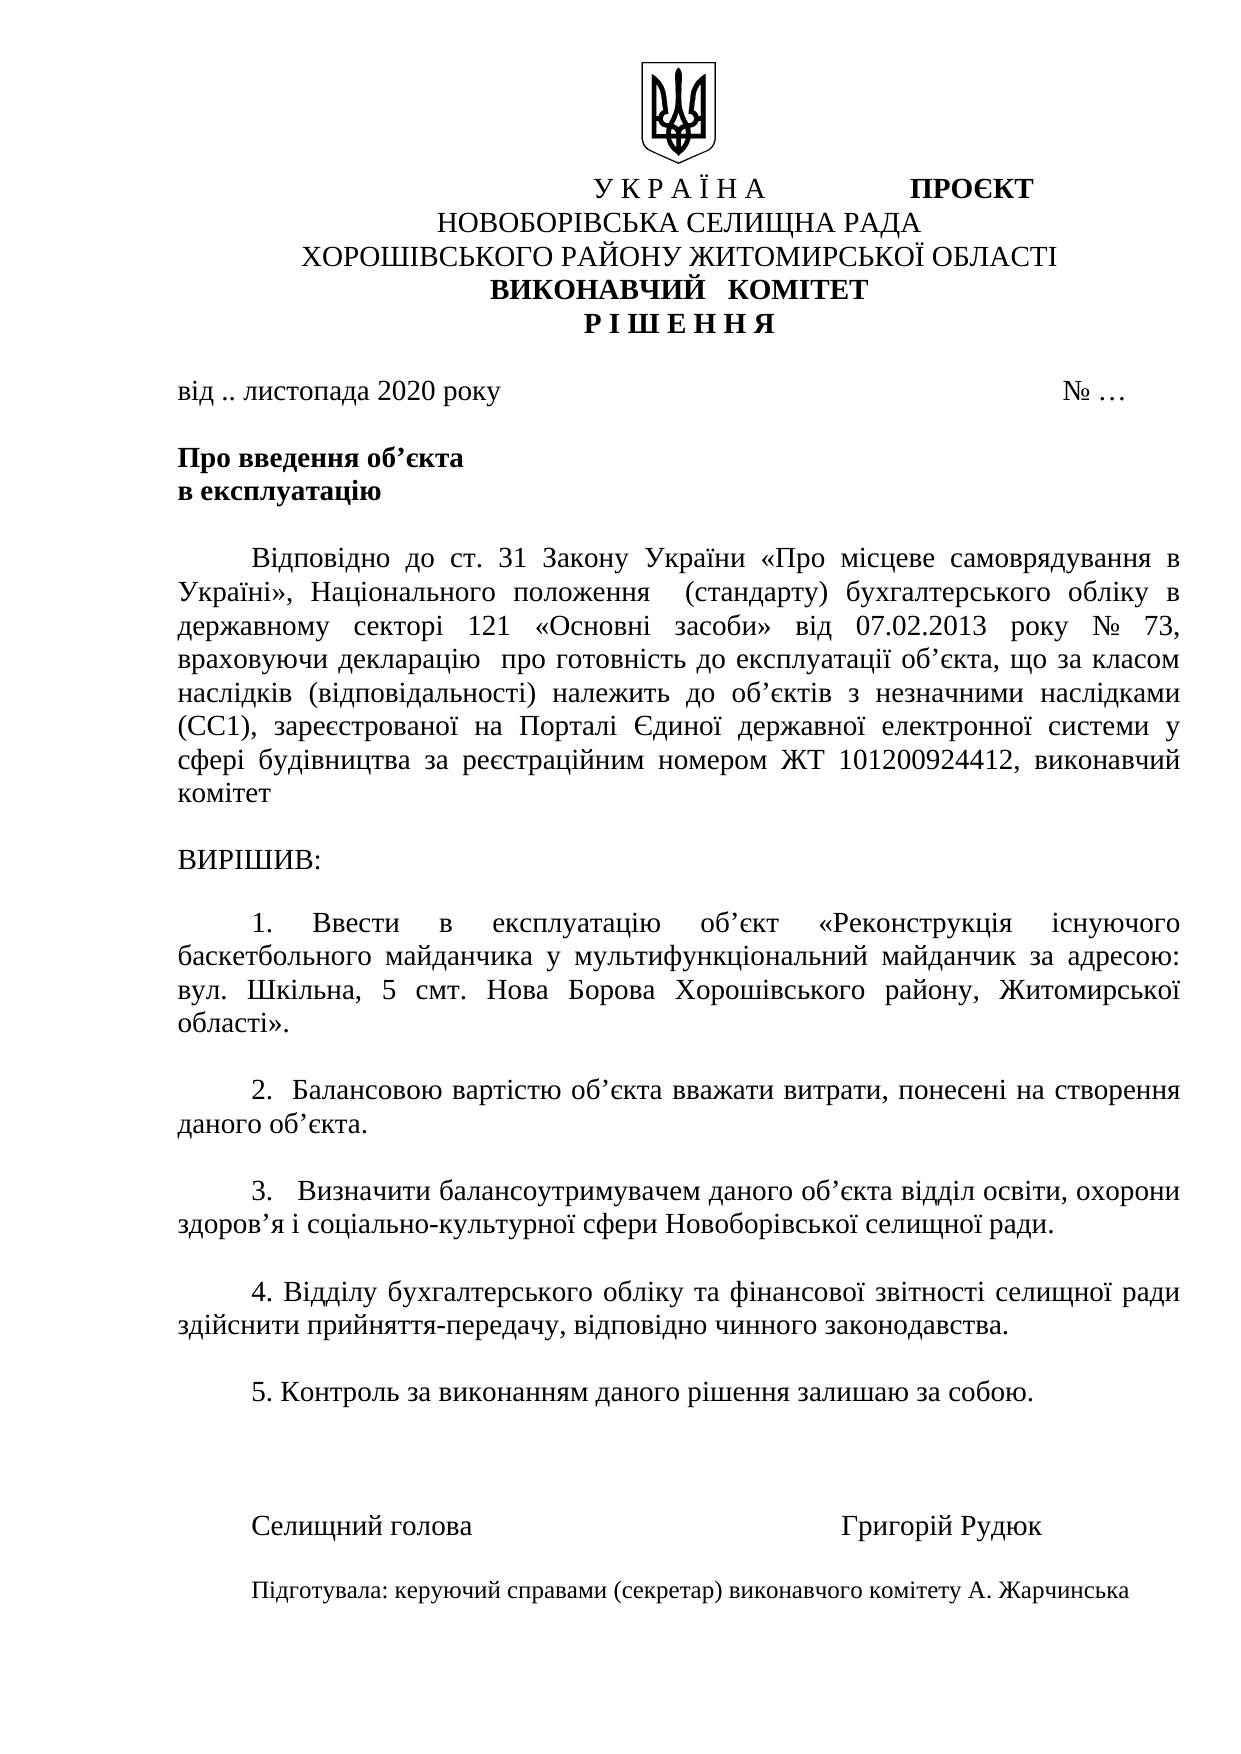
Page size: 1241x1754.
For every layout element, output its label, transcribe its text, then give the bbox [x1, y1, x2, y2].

text НОВОБОРІВСЬКА СЕЛИЩНА РАДА [177, 205, 1181, 239]
text ХОРОШІВСЬКОГО РАЙОНУ ЖИТОМИРСЬКОЇ ОБЛАСТІ [177, 239, 1181, 272]
text ВИРІШИВ: [177, 842, 1181, 876]
text 2. Балансовою вартістю об’єкта вважати витрати, понесені на створення даного об’єкта. [177, 1072, 1181, 1139]
text від .. листопада 2020 року № … [177, 373, 1181, 406]
text Р І Ш Е Н Н Я [177, 306, 1181, 339]
text Підготувала: керуючий справами (секретар) виконавчого комітету А. Жарчинська [177, 1576, 1181, 1604]
text У К Р А Ї Н А ПРОЄКТ [177, 172, 1181, 205]
text Селищний голова Григорій Рудюк [177, 1508, 1181, 1542]
picture [634, 59, 724, 172]
text Про введення об’єкта [177, 440, 1181, 473]
text 3. Визначити балансоутримувачем даного об’єкта відділ освіти, охорони здоров’я і соціально-культурної сфери Новоборівської селищної ради. [177, 1173, 1181, 1240]
text 5. Контроль за виконанням даного рішення залишаю за собою. [177, 1374, 1181, 1408]
text ВИКОНАВЧИЙ КОМІТЕТ [177, 272, 1181, 306]
text 1. Ввести в експлуатацію об’єкт «Реконструкція існуючого баскетбольного майданчика у мультифункціональний майданчик за адресою: вул. Шкільна, 5 смт. Нова Борова Хорошівського району, Житомирської області». [177, 905, 1181, 1039]
text Відповідно до ст. 31 Закону України «Про місцеве самоврядування в Україні», Національного положення (стандарту) бухгалтерського обліку в державному секторі 121 «Основні засоби» від 07.02.2013 року № 73, враховуючи декларацію про готовність до експлуатації об’єкта, що за класом наслідків (відповідальності) належить до об’єктів з незначними наслідками (СС1), зареєстрованої на Порталі Єдиної державної електронної системи у сфері будівництва за реєстраційним номером ЖТ 101200924412, виконавчий комітет [177, 541, 1181, 809]
text в експлуатацію [177, 473, 1181, 507]
text 4. Відділу бухгалтерського обліку та фінансової звітності селищної ради здійснити прийняття-передачу, відповідно чинного законодавства. [177, 1274, 1181, 1341]
